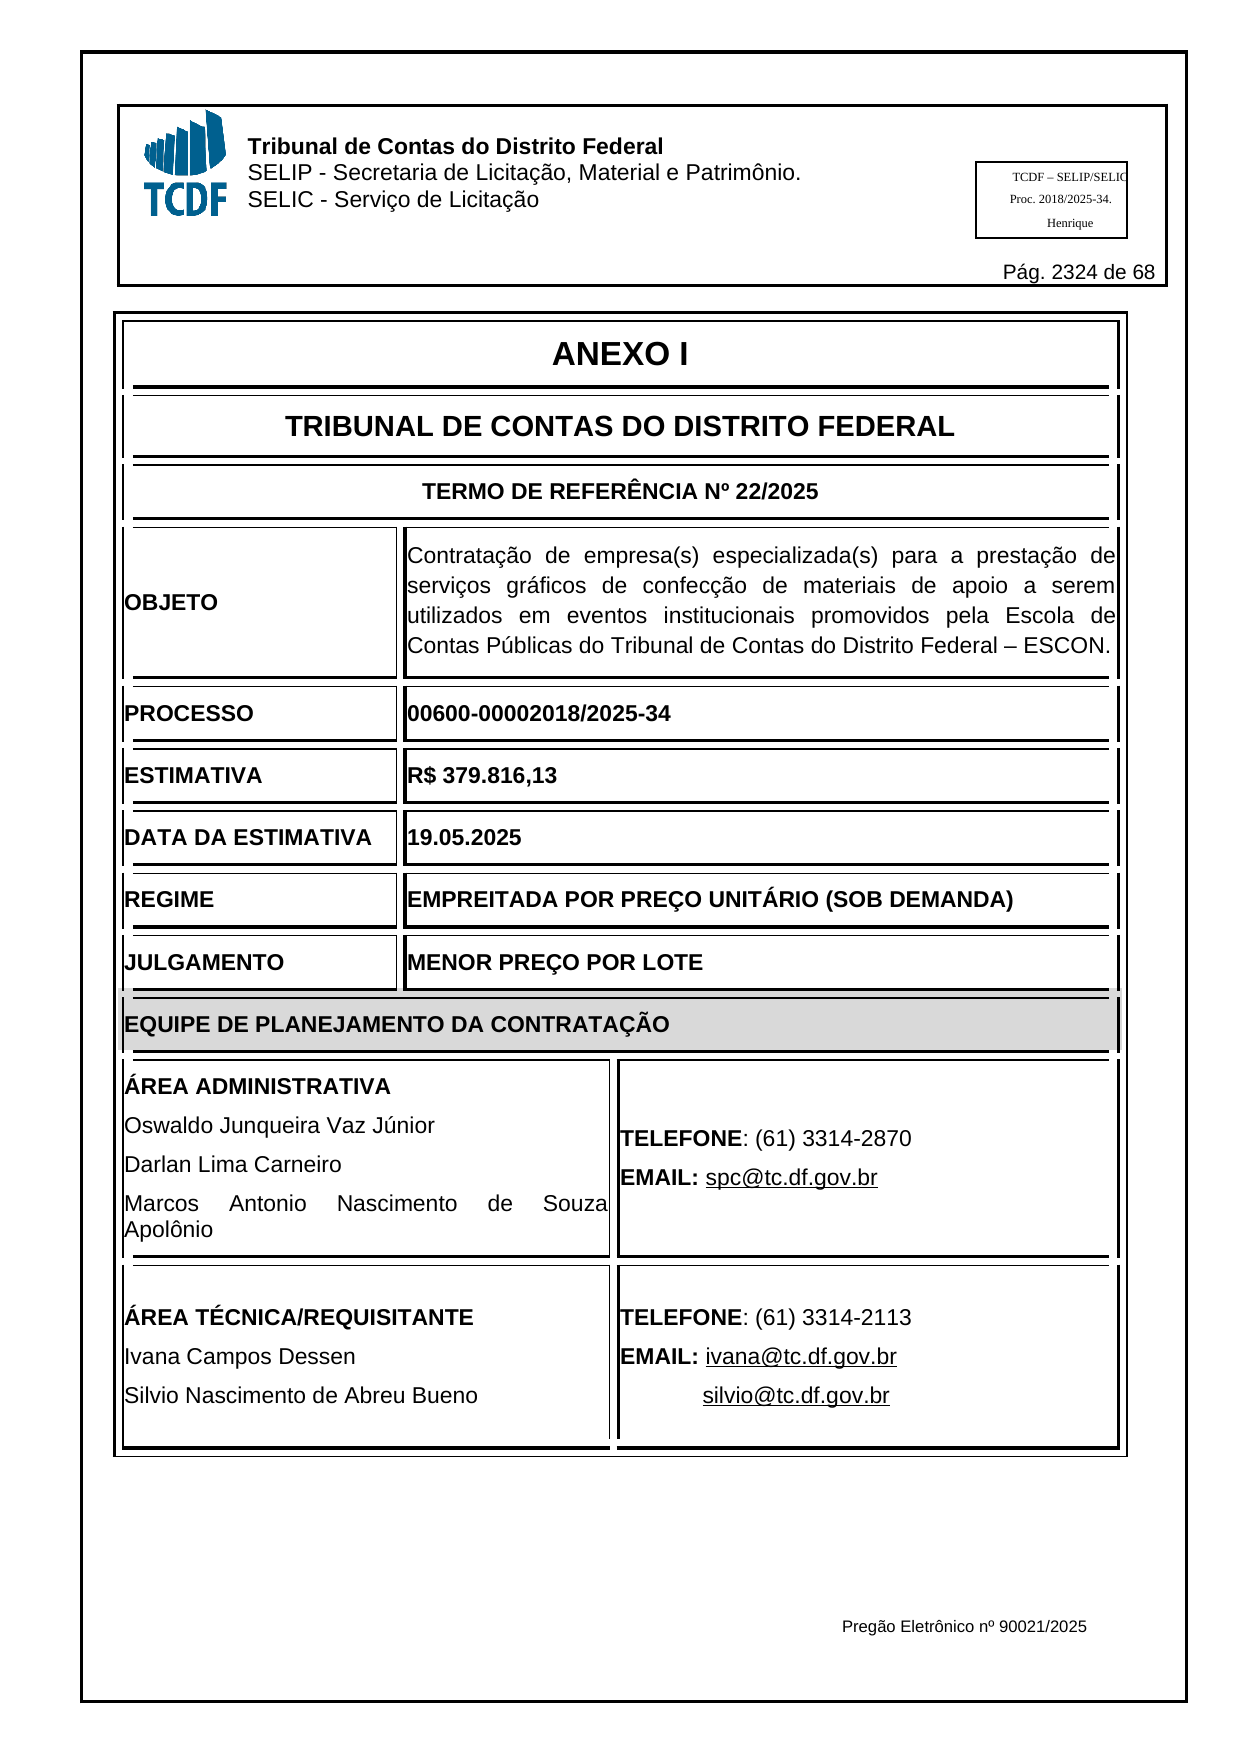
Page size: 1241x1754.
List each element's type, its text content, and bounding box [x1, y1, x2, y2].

table_cell PROCESSO [118, 676, 401, 738]
table_cell EMPREITADA POR PREÇO UNITÁRIO (SOB DEMANDA) [401, 863, 1122, 925]
table_cell JULGAMENTO [118, 925, 401, 988]
table_cell TELEFONE: (61) 3314-2870 EMAIL: spc@tc.df.gov.br [614, 1050, 1122, 1255]
table_cell R$ 379.816,13 [401, 739, 1122, 801]
table_cell ESTIMATIVA [118, 739, 401, 801]
table_cell MENOR PREÇO POR LOTE [401, 925, 1122, 988]
table_cell OBJETO [118, 517, 401, 676]
table_cell REGIME [118, 863, 401, 925]
table_cell TRIBUNAL DE CONTAS DO DISTRITO FEDERAL [118, 385, 1122, 455]
picture [129, 107, 241, 218]
table_cell ÁREA ADMINISTRATIVA Oswaldo Junqueira Vaz Júnior Darlan Lima Carneiro Marcos Antonio Nascimento de Souza Apolônio [118, 1050, 614, 1255]
table_cell ÁREA TÉCNICA/REQUISITANTE Ivana Campos Dessen Silvio Nascimento de Abreu Bueno [118, 1255, 614, 1446]
table_header ANEXO I [118, 314, 1122, 385]
table_cell 00600-00002018/2025-34 [401, 676, 1122, 738]
table_cell EQUIPE DE PLANEJAMENTO DA CONTRATAÇÃO [118, 988, 1122, 1050]
table_cell TERMO DE REFERÊNCIA Nº 22/2025 [118, 455, 1122, 517]
table_cell DATA DA ESTIMATIVA [118, 801, 401, 863]
table_cell 19.05.2025 [401, 801, 1122, 863]
table_cell TELEFONE: (61) 3314-2113 EMAIL: ivana@tc.df.gov.br silvio@tc.df.gov.br [614, 1255, 1122, 1446]
table_cell Contratação de empresa(s) especializada(s) para a prestação de serviços gráficos de confecção de materiais de apoio a serem utilizados em eventos institucionais promovidos pela Escola de Contas Públicas do Tribunal de Contas do Distrito Federal – ESCON. [401, 517, 1122, 676]
